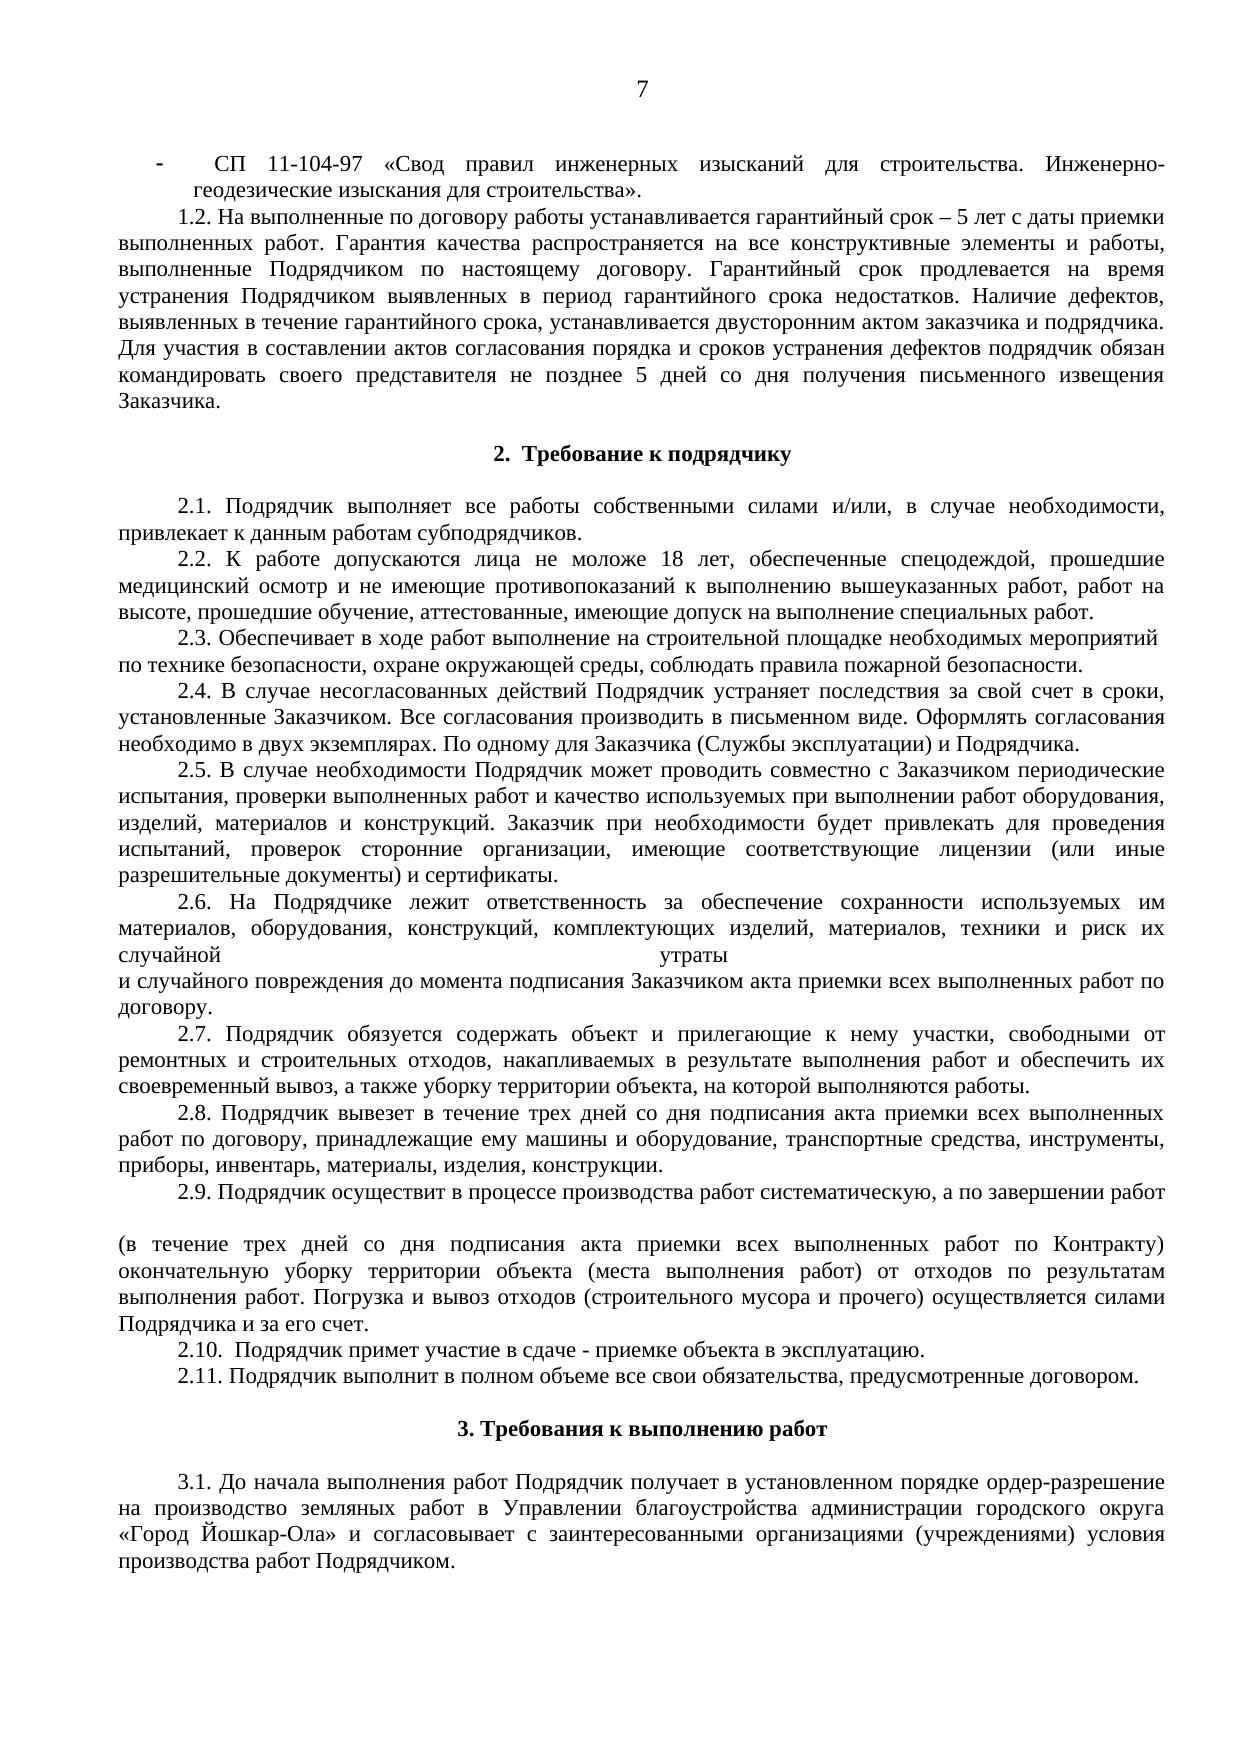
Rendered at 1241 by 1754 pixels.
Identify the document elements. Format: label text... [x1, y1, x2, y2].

list СП 11-104-97 «Свод правил инженерных изысканий для строительства. Инженерно-геодезические изыскания для строительства». [156, 150, 1167, 203]
text 2.4. В случае несогласованных действий Подрядчик устраняет последствия за свой счет в сроки, установленные Заказчиком. Все согласования производить в письменном виде. Оформлять согласования необходимо в двух экземплярах. По одному для Заказчика (Службы эксплуатации) и Подрядчика. [118, 677, 1167, 756]
text 2.5. В случае необходимости Подрядчик может проводить совместно с Заказчиком периодические испытания, проверки выполненных работ и качество используемых при выполнении работ оборудования, изделий, материалов и конструкций. Заказчик при необходимости будет привлекать для проведения испытаний, проверок сторонние организации, имеющие соответствующие лицензии (или иные разрешительные документы) и сертификаты. [118, 756, 1167, 888]
text 3. Требования к выполнению работ [118, 1415, 1167, 1441]
text 2.10. Подрядчик примет участие в сдаче - приемке объекта в эксплуатацию. [118, 1336, 1167, 1362]
text 2.8. Подрядчик вывезет в течение трех дней со дня подписания акта приемки всех выполненных работ по договору, принадлежащие ему машины и оборудование, транспортные средства, инструменты, приборы, инвентарь, материалы, изделия, конструкции. [118, 1099, 1167, 1178]
text 2.9. Подрядчик осуществит в процессе производства работ систематическую, а по завершении работ (в течение трех дней со дня подписания акта приемки всех выполненных работ по Контракту) окончательную уборку территории объекта (места выполнения работ) от отходов по результатам выполнения работ. Погрузка и вывоз отходов (строительного мусора и прочего) осуществляется силами Подрядчика и за его счет. [118, 1178, 1167, 1336]
text 2. Требование к подрядчику [118, 440, 1167, 466]
text 3.1. До начала выполнения работ Подрядчик получает в установленном порядке ордер-разрешение на производство земляных работ в Управлении благоустройства администрации городского округа «Город Йошкар-Ола» и согласовывает с заинтересованными организациями (учреждениями) условия производства работ Подрядчиком. [118, 1468, 1167, 1573]
text 2.1. Подрядчик выполняет все работы собственными силами и/или, в случае необходимости, привлекает к данным работам субподрядчиков. [118, 493, 1167, 545]
text 2.6. На Подрядчике лежит ответственность за обеспечение сохранности используемых им материалов, оборудования, конструкций, комплектующих изделий, материалов, техники и риск их случайной утраты и случайного повреждения до момента подписания Заказчиком акта приемки всех выполненных работ по договору. [118, 888, 1167, 1020]
text 2.11. Подрядчик выполнит в полном объеме все свои обязательства, предусмотренные договором. [118, 1362, 1167, 1389]
text 2.2. К работе допускаются лица не моложе 18 лет, обеспеченные спецодеждой, прошедшие медицинский осмотр и не имеющие противопоказаний к выполнению вышеуказанных работ, работ на высоте, прошедшие обучение, аттестованные, имеющие допуск на выполнение специальных работ. [118, 545, 1167, 624]
text 1.2. На выполненные по договору работы устанавливается гарантийный срок – 5 лет с даты приемки выполненных работ. Гарантия качества распространяется на все конструктивные элементы и работы, выполненные Подрядчиком по настоящему договору. Гарантийный срок продлевается на время устранения Подрядчиком выявленных в период гарантийного срока недостатков. Наличие дефектов, выявленных в течение гарантийного срока, устанавливается двусторонним актом заказчика и подрядчика. Для участия в составлении актов согласования порядка и сроков устранения дефектов подрядчик обязан командировать своего представителя не позднее 5 дней со дня получения письменного извещения Заказчика. [118, 203, 1167, 413]
text 2.3. Обеспечивает в ходе работ выполнение на строительной площадке необходимых мероприятий по технике безопасности, охране окружающей среды, соблюдать правила пожарной безопасности. [118, 624, 1167, 677]
text 2.7. Подрядчик обязуется содержать объект и прилегающие к нему участки, свободными от ремонтных и строительных отходов, накапливаемых в результате выполнения работ и обеспечить их своевременный вывоз, а также уборку территории объекта, на которой выполняются работы. [118, 1020, 1167, 1099]
